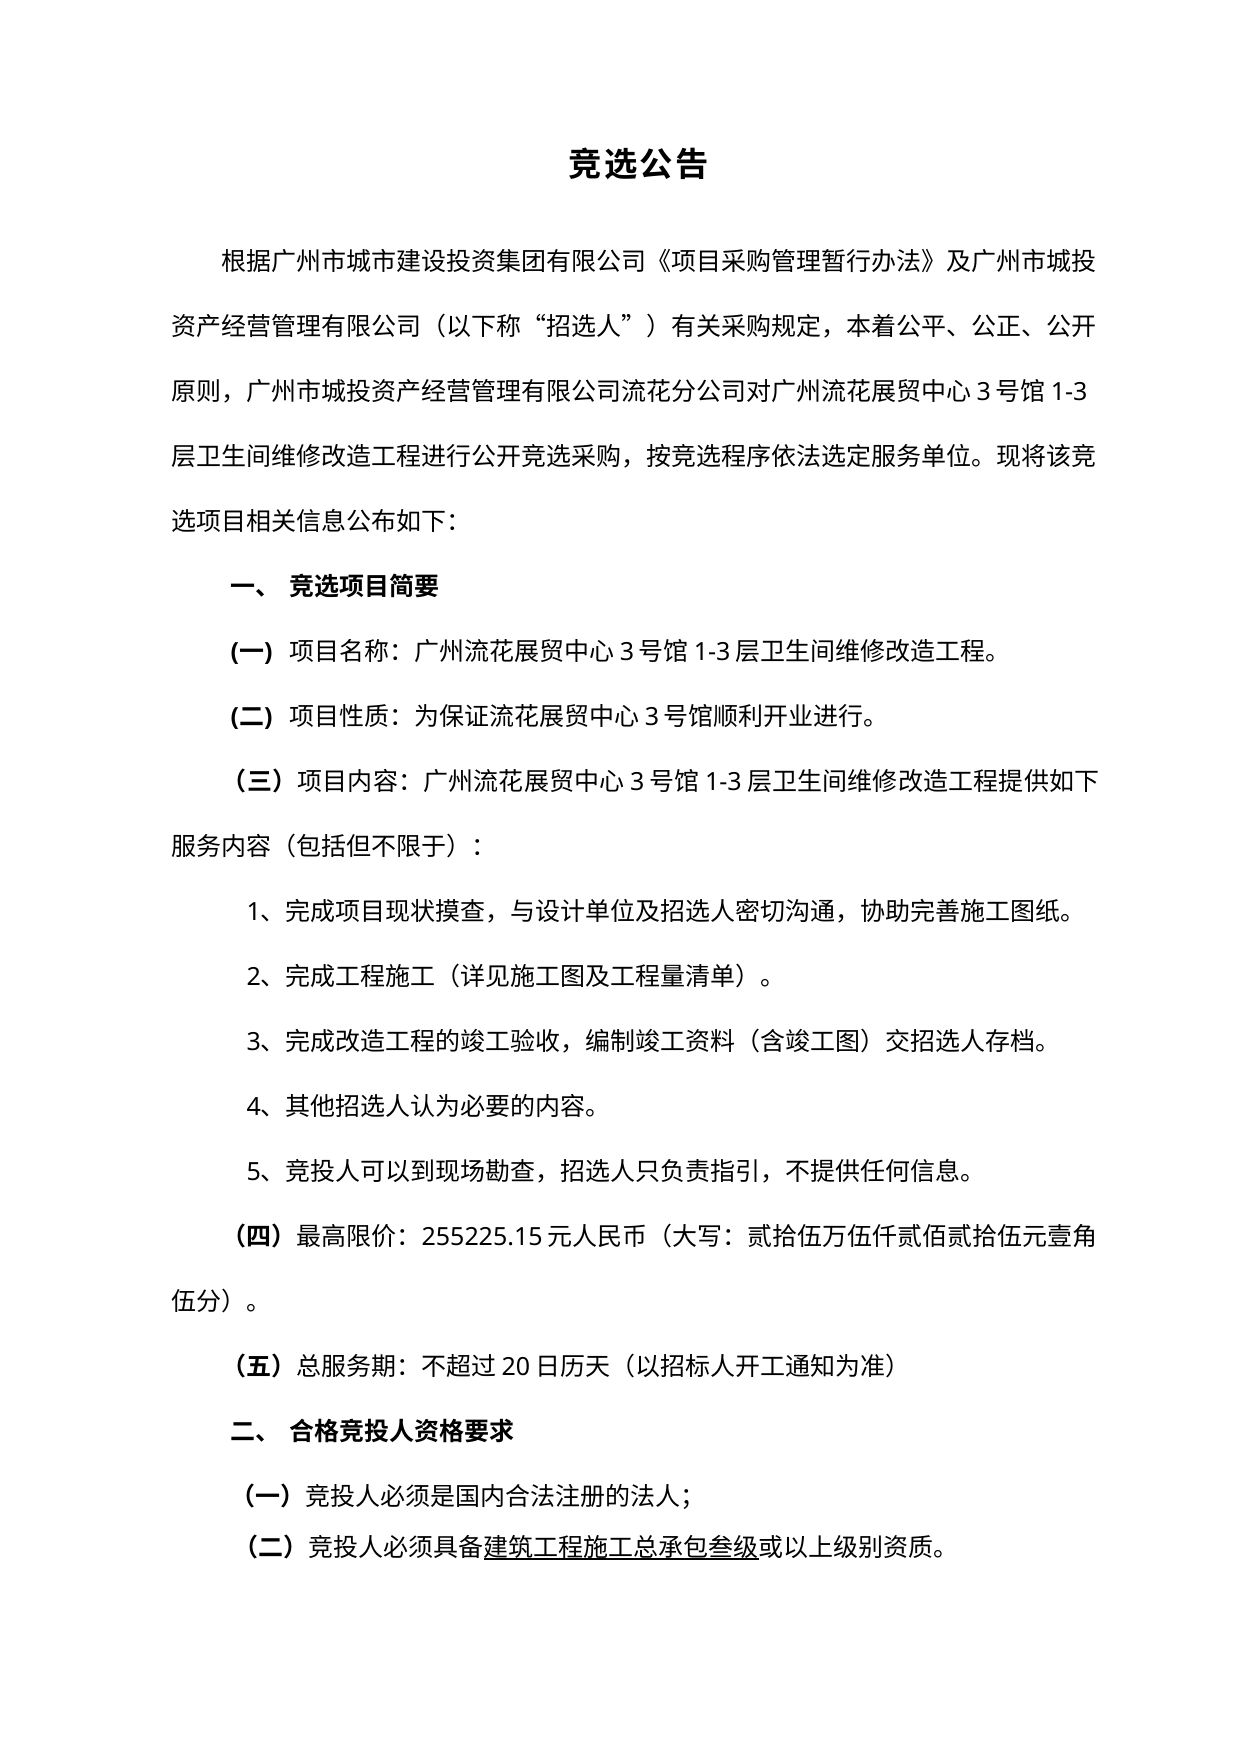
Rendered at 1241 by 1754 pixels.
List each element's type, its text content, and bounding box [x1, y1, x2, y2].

list 项目性质：为保证流花展贸中心3号馆顺利开业进行。 [171, 682, 1100, 747]
text （二）竞投人必须具备建筑工程施工总承包叁级或以上级别资质。 [234, 1527, 1100, 1563]
text （三）项目内容：广州流花展贸中心3号馆1-3层卫生间维修改造工程提供如下服务内容（包括但不限于）： [171, 747, 1100, 877]
list 合格竞投人资格要求 [171, 1397, 1100, 1462]
text 2、完成工程施工（详见施工图及工程量清单）。 [171, 942, 1100, 1007]
text 1、完成项目现状摸查，与设计单位及招选人密切沟通，协助完善施工图纸。 [171, 877, 1100, 942]
text 3、完成改造工程的竣工验收，编制竣工资料（含竣工图）交招选人存档。 [171, 1007, 1100, 1072]
text 5、竞投人可以到现场勘查，招选人只负责指引，不提供任何信息。 [171, 1137, 1100, 1202]
text 4、其他招选人认为必要的内容。 [171, 1072, 1100, 1137]
list 竞选项目简要 [171, 552, 1100, 617]
text 根据广州市城市建设投资集团有限公司《项目采购管理暂行办法》及广州市城投资产经营管理有限公司（以下称“招选人”）有关采购规定，本着公平、公正、公开原则，广州市城投资产经营管理有限公司流花分公司对广州流花展贸中心3号馆1-3层卫生间维修改造工程进行公开竞选采购，按竞选程序依法选定服务单位。现将该竞选项目相关信息公布如下： [171, 227, 1100, 552]
text （四）最高限价：255225.15元人民币（大写：贰拾伍万伍仟贰佰贰拾伍元壹角伍分）。 [171, 1202, 1100, 1332]
list 项目名称：广州流花展贸中心3号馆1-3层卫生间维修改造工程。 [171, 617, 1100, 682]
text （五）总服务期：不超过20日历天（以招标人开工通知为准） [171, 1332, 1100, 1397]
text 竞选公告 [171, 129, 1106, 194]
text （一）竞投人必须是国内合法注册的法人； [230, 1462, 1100, 1527]
